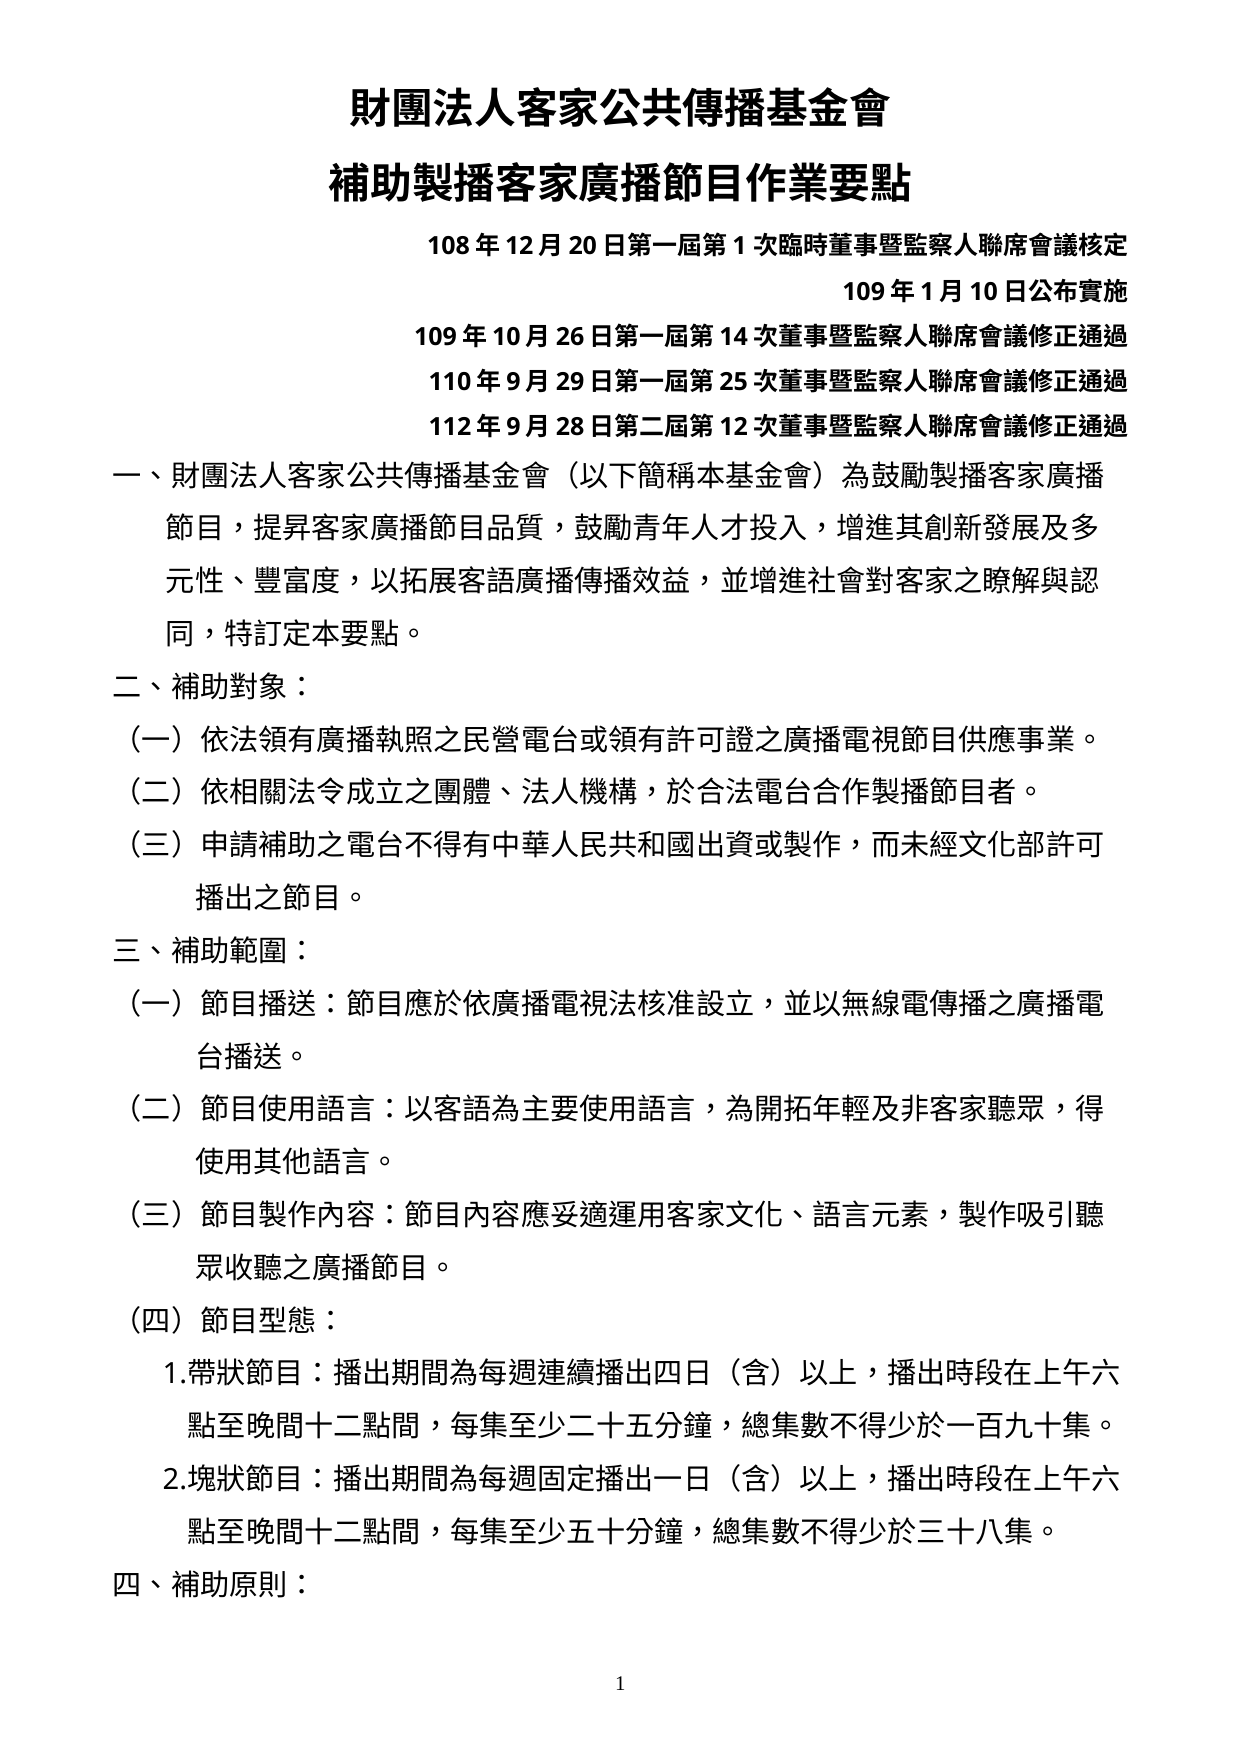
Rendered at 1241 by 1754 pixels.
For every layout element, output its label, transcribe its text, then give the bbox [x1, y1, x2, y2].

text （二）節目使用語言：以客語為主要使用語言，為開拓年輕及非客家聽眾，得使用其他語言。 [112, 1086, 1128, 1181]
text 108年12月20日第一屆第1 次臨時董事暨監察人聯席會議核定 [112, 226, 1128, 262]
text 110年9月29日第一屆第25次董事暨監察人聯席會議修正通過 [112, 362, 1128, 398]
text 109年1月10日公布實施 [112, 271, 1128, 307]
text 四、補助原則： [112, 1561, 1128, 1604]
text 三、補助範圍： [112, 927, 1128, 970]
text （一）節目播送：節目應於依廣播電視法核准設立，並以無線電傳播之廣播電台播送。 [112, 980, 1128, 1075]
text 112年9月28日第二屆第12次董事暨監察人聯席會議修正通過 [112, 407, 1128, 443]
text 二、補助對象： [112, 663, 1128, 706]
text 1.帶狀節目：播出期間為每週連續播出四日（含）以上，播出時段在上午六點至晚間十二點間，每集至少二十五分鐘，總集數不得少於一百九十集。 [162, 1350, 1128, 1445]
text 109年10月26日第一屆第14次董事暨監察人聯席會議修正通過 [112, 316, 1128, 352]
text 財團法人客家公共傳播基金會 [112, 75, 1128, 135]
text 一、財團法人客家公共傳播基金會（以下簡稱本基金會）為鼓勵製播客家廣播節目，提昇客家廣播節目品質，鼓勵青年人才投入，增進其創新發展及多元性、豐富度，以拓展客語廣播傳播效益，並增進社會對客家之瞭解與認同，特訂定本要點。 [112, 452, 1128, 653]
text （四）節目型態： [112, 1297, 1128, 1339]
text （三）申請補助之電台不得有中華人民共和國出資或製作，而未經文化部許可播出之節目。 [112, 822, 1128, 917]
text （一）依法領有廣播執照之民營電台或領有許可證之廣播電視節目供應事業。 [112, 716, 1128, 758]
text 補助製播客家廣播節目作業要點 [112, 150, 1128, 211]
text （三）節目製作內容：節目內容應妥適運用客家文化、語言元素，製作吸引聽眾收聽之廣播節目。 [112, 1192, 1128, 1287]
text 2.塊狀節目：播出期間為每週固定播出一日（含）以上，播出時段在上午六點至晚間十二點間，每集至少五十分鐘，總集數不得少於三十八集。 [162, 1456, 1128, 1551]
text （二）依相關法令成立之團體、法人機構，於合法電台合作製播節目者。 [112, 769, 1128, 811]
